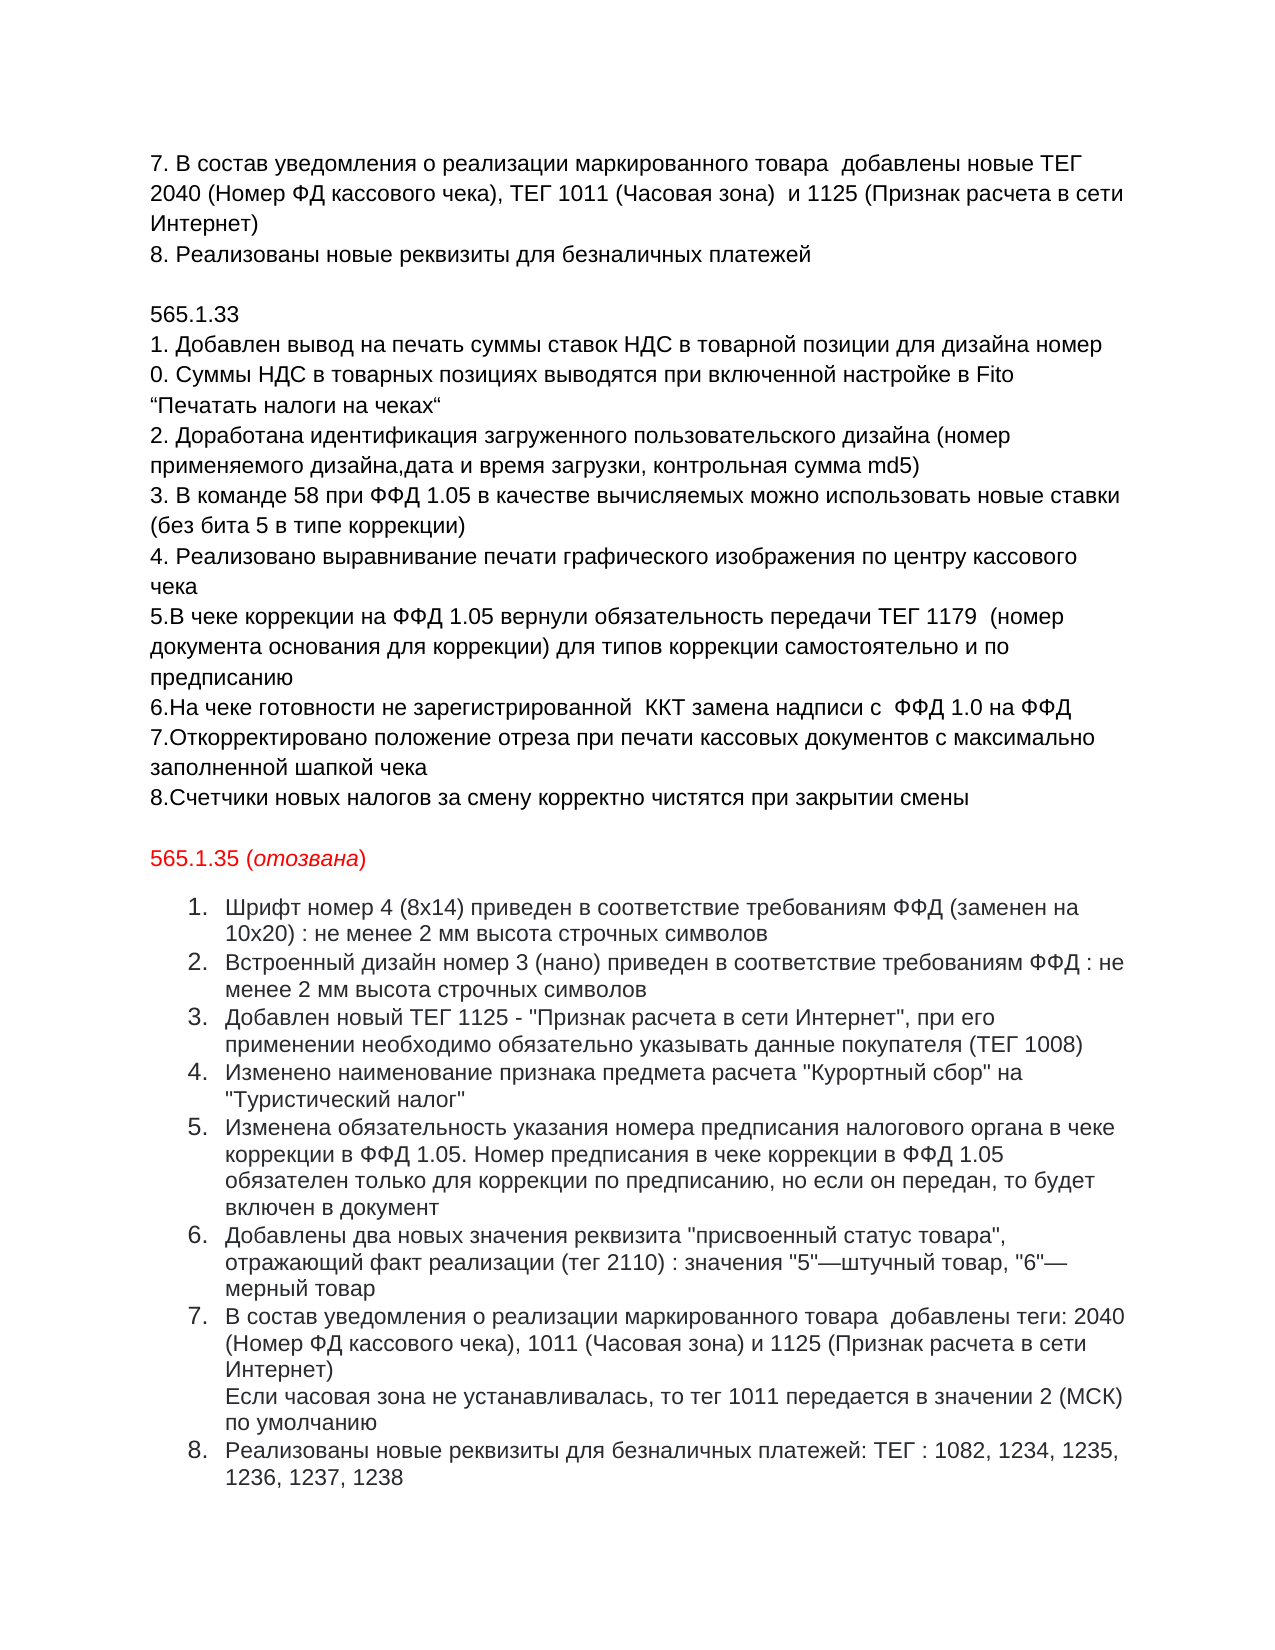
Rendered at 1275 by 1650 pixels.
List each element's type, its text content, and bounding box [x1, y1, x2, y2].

list Добавлен новый ТЕГ 1125 - "Признак расчета в сети Интернет", при его применении необходимо обязательно указывать данные покупателя (ТЕГ 1008) [187, 1002, 1125, 1057]
list В состав уведомления о реализации маркированного товара добавлены теги: 2040 (Номер ФД кассового чека), 1011 (Часовая зона) и 1125 (Признак расчета в сети Интернет) Если часовая зона не устанавливалась, то тег 1011 передается в значении 2 (МСК) по умолчанию [187, 1301, 1125, 1436]
text 7. В состав уведомления о реализации маркированного товара добавлены новые ТЕГ 2040 (Номер ФД кассового чека), ТЕГ 1011 (Часовая зона) и 1125 (Признак расчета в сети Интернет) [150, 150, 1125, 237]
list Шрифт номер 4 (8х14) приведен в соответствие требованиям ФФД (заменен на 10х20) : не менее 2 мм высота строчных символов [187, 892, 1125, 947]
list Реализованы новые реквизиты для безналичных платежей: ТЕГ : 1082, 1234, 1235, 1236, 1237, 1238 [187, 1436, 1125, 1491]
list Изменено наименование признака предмета расчета "Курортный сбор" на "Туристический налог" [187, 1057, 1125, 1112]
text 7.Откорректировано положение отреза при печати кассовых документов с максимально заполненной шапкой чека [150, 724, 1125, 781]
text 8. Реализованы новые реквизиты для безналичных платежей [150, 241, 1125, 267]
text 6.На чеке готовности не зарегистрированной ККТ замена надписи с ФФД 1.0 на ФФД [150, 694, 1125, 720]
text 4. Реализовано выравнивание печати графического изображения по центру кассового чека [150, 543, 1125, 599]
text 2. Доработана идентификация загруженного пользовательского дизайна (номер применяемого дизайна,дата и время загрузки, контрольная сумма md5) [150, 422, 1125, 478]
list Добавлены два новых значения реквизита "присвоенный статус товара", отражающий факт реализации (тег 2110) : значения "5"—штучный товар, "6"—мерный товар [187, 1220, 1125, 1301]
text 5.В чеке коррекции на ФФД 1.05 вернули обязательность передачи ТЕГ 1179 (номер документа основания для коррекции) для типов коррекции самостоятельно и по предписанию [150, 603, 1125, 690]
list Изменена обязательность указания номера предписания налогового органа в чеке коррекции в ФФД 1.05. Номер предписания в чеке коррекции в ФФД 1.05 обязателен только для коррекции по предписанию, но если он передан, то будет включен в документ [187, 1112, 1125, 1220]
text 8.Счетчики новых налогов за смену корректно чистятся при закрытии смены [150, 784, 1125, 811]
text 3. В команде 58 при ФФД 1.05 в качестве вычисляемых можно использовать новые ставки (без бита 5 в типе коррекции) [150, 482, 1125, 539]
text 1. Добавлен вывод на печать суммы ставок НДС в товарной позиции для дизайна номер 0. Суммы НДС в товарных позициях выводятся при включенной настройке в Fito “Печатать налоги на чеках“ [150, 331, 1125, 418]
text 565.1.33 [150, 301, 1125, 327]
text 565.1.35 (отозвана) [150, 845, 1125, 871]
list Встроенный дизайн номер 3 (нано) приведен в соответствие требованиям ФФД : не менее 2 мм высота строчных символов [187, 947, 1125, 1002]
